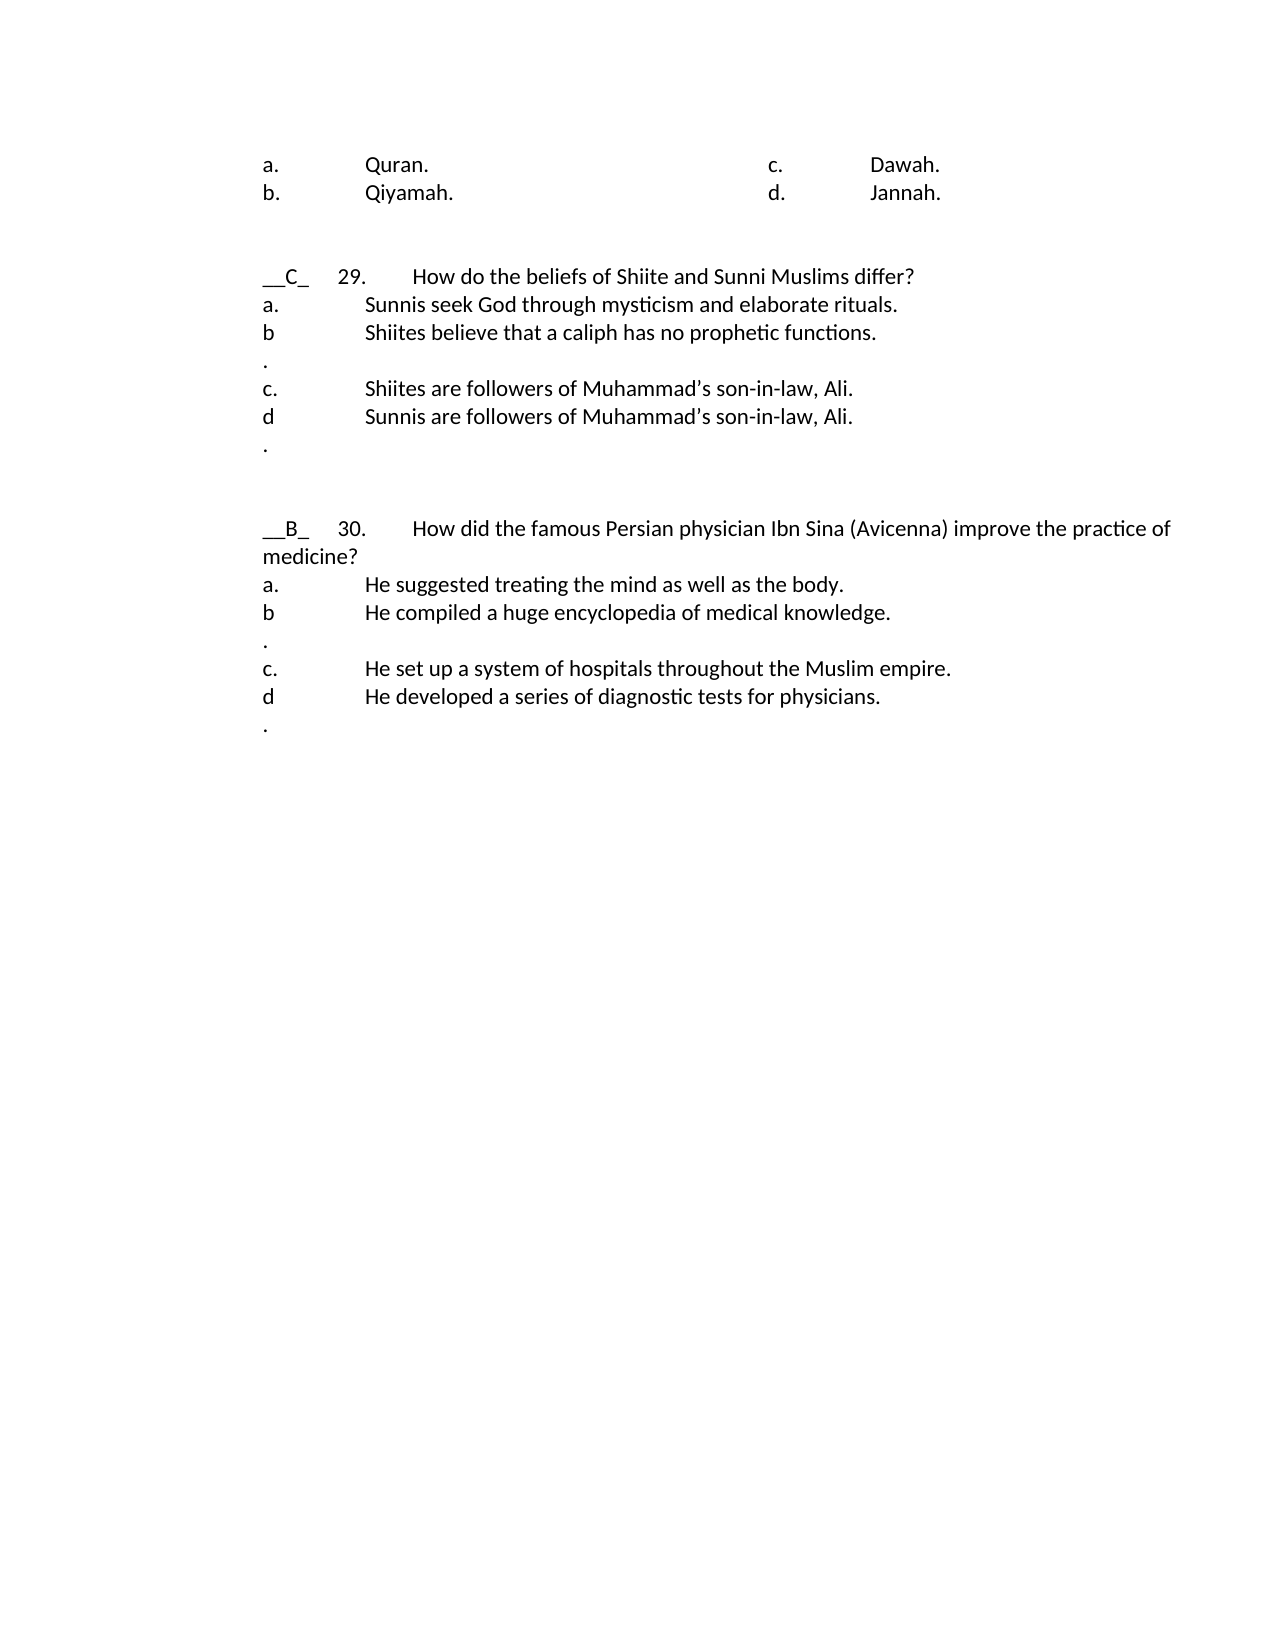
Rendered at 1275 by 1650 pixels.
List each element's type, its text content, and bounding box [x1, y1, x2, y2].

table_cell d. [688, 178, 791, 206]
table_cell Shiites believe that a caliph has no prophetic functions. [285, 318, 1129, 374]
table_cell He developed a series of diagnostic tests for physicians. [285, 683, 1129, 738]
text __B_ 30. How did the famous Persian physician Ibn Sina (Avicenna) improve the practice of medicine? [262, 514, 1200, 570]
table_cell c. [183, 654, 285, 682]
table_header a. [183, 570, 285, 598]
table_cell Sunnis are followers of Muhammad’s son-in-law, Ali. [285, 402, 1129, 458]
table_cell b. [183, 178, 285, 206]
table_cell Qiyamah. [285, 178, 688, 206]
table_header Sunnis seek God through mysticism and elaborate rituals. [285, 290, 1129, 318]
table_cell b. [183, 318, 285, 374]
table_cell He set up a system of hospitals throughout the Muslim empire. [285, 654, 1129, 682]
table_header Dawah. [791, 150, 1194, 178]
table_cell d. [183, 402, 285, 458]
table_header a. [183, 290, 285, 318]
text __C_ 29. How do the beliefs of Shiite and Sunni Muslims differ? [262, 262, 1200, 290]
table_header Quran. [285, 150, 688, 178]
table_cell c. [183, 374, 285, 402]
table_cell He compiled a huge encyclopedia of medical knowledge. [285, 598, 1129, 654]
table_cell b. [183, 598, 285, 654]
table_header He suggested treating the mind as well as the body. [285, 570, 1129, 598]
table_cell Shiites are followers of Muhammad’s son-in-law, Ali. [285, 374, 1129, 402]
table_header a. [183, 150, 285, 178]
table_cell d. [183, 683, 285, 738]
table_cell Jannah. [791, 178, 1194, 206]
table_header c. [688, 150, 791, 178]
